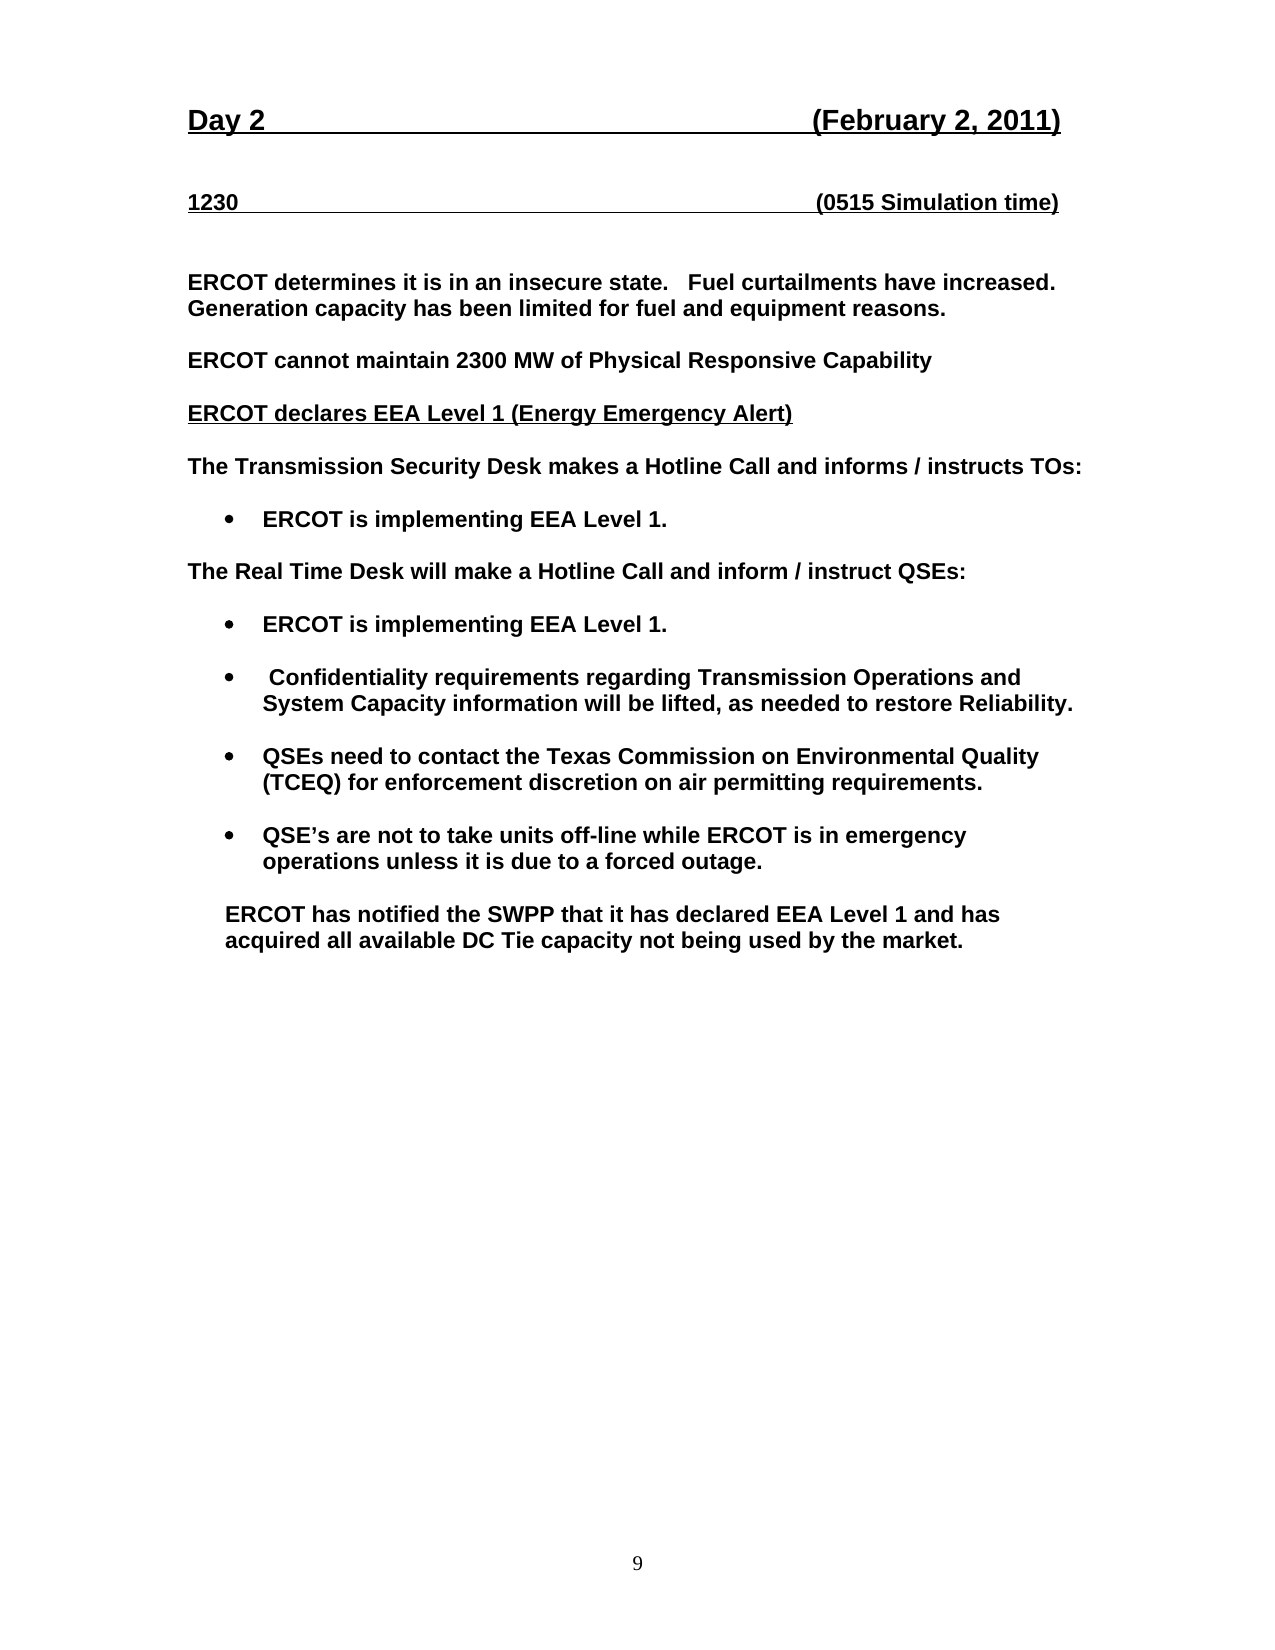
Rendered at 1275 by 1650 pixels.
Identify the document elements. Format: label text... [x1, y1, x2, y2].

text Day 2 (February 2, 2011) [187, 103, 1087, 137]
text ERCOT determines it is in an insecure state. Fuel curtailments have increased. Generation capacity has been limited for fuel and equipment reasons. [187, 268, 1087, 321]
text The Real Time Desk will make a Hotline Call and inform / instruct QSEs: [187, 558, 1087, 585]
text ERCOT declares EEA Level 1 (Energy Emergency Alert) [187, 400, 1087, 427]
text The Transmission Security Desk makes a Hotline Call and informs / instructs TOs: [187, 453, 1087, 479]
text 1230 (0515 Simulation time) [187, 189, 1087, 216]
list QSE’s are not to take units off-line while ERCOT is in emergency operations unless it is due to a forced outage. [225, 822, 1087, 874]
text ERCOT has notified the SWPP that it has declared EEA Level 1 and has acquired all available DC Tie capacity not being used by the market. [225, 901, 1087, 954]
list ERCOT is implementing EEA Level 1. [225, 506, 1087, 532]
list QSEs need to contact the Texas Commission on Environmental Quality (TCEQ) for enforcement discretion on air permitting requirements. [225, 743, 1087, 796]
text ERCOT cannot maintain 2300 MW of Physical Responsive Capability [187, 347, 1087, 374]
list ERCOT is implementing EEA Level 1. [225, 611, 1087, 637]
list Confidentiality requirements regarding Transmission Operations and System Capacity information will be lifted, as needed to restore Reliability. [225, 664, 1087, 716]
